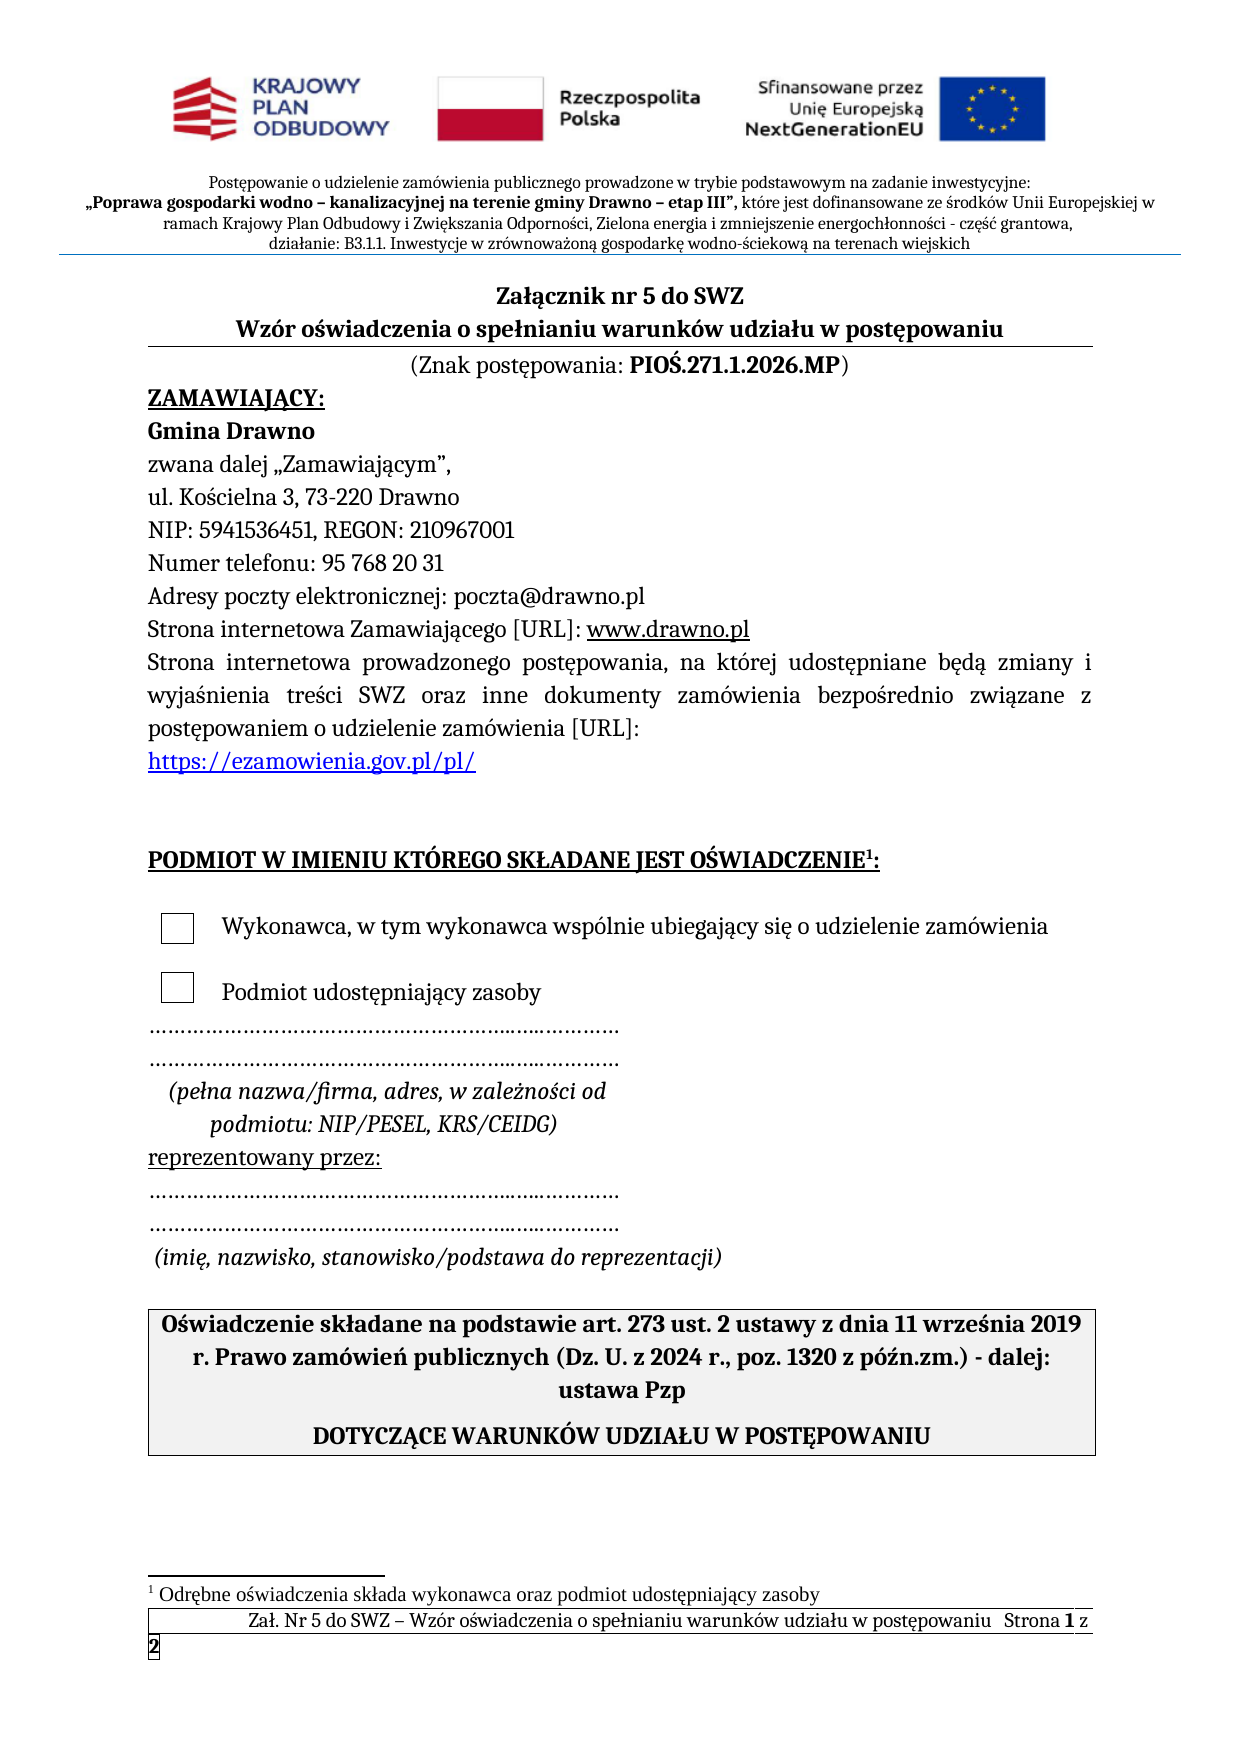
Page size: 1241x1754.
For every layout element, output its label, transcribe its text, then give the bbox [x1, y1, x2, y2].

text (imię, nazwisko, stanowisko/podstawa do reprezentacji) [148, 1242, 1093, 1271]
text Adresy poczty elektronicznej: poczta@drawno.pl [148, 582, 1093, 611]
text ZAMAWIAJĄCY: [148, 384, 1093, 413]
text (Znak postępowania: PIOŚ.271.1.2026.MP) [166, 351, 1093, 379]
text ul. Kościelna 3, 73-220 Drawno [148, 483, 1093, 512]
text Gmina Drawno [148, 417, 1093, 446]
text (pełna nazwa/firma, adres, w zależności od podmiotu: NIP/PESEL, KRS/CEIDG) [148, 1077, 621, 1139]
text …………………………………………………..…..………… [148, 1209, 651, 1238]
table_header Oświadczenie składane na podstawie art. 273 ust. 2 ustawy z dnia 11 września 2019 r. Prawo zamówień publicznych (Dz. U. z 2024 r., poz. 1320 z późn.zm.) - dalej: ustawa Pzp DOTYCZĄCE WARUNKÓW UDZIAŁU W POSTĘPOWANIU [149, 1310, 1095, 1455]
text Strona internetowa Zamawiającego [URL]: www.drawno.pl [148, 615, 1093, 644]
text …………………………………………………..…..………… [148, 1044, 651, 1073]
text Wykonawca, w tym wykonawca wspólnie ubiegający się o udzielenie zamówienia [148, 912, 1093, 941]
text Podmiot udostępniający zasoby [148, 978, 1093, 1007]
text …………………………………………………..…..………… [148, 1011, 651, 1040]
text Numer telefonu: 95 768 20 31 [148, 549, 1093, 578]
picture [152, 44, 1088, 173]
text NIP: 5941536451, REGON: 210967001 [148, 516, 1093, 545]
text https://ezamowienia.gov.pl/pl/ [148, 747, 1093, 776]
text reprezentowany przez: [148, 1143, 1093, 1172]
text PODMIOT W IMIENIU KTÓREGO SKŁADANE JEST OŚWIADCZENIE: [148, 846, 1093, 875]
text …………………………………………………..…..………… [148, 1176, 651, 1205]
text Strona internetowa prowadzonego postępowania, na której udostępniane będą zmiany i wyjaśnienia treści SWZ oraz inne dokumenty zamówienia bezpośrednio związane z postępowaniem o udzielenie zamówienia [URL]: [148, 648, 1093, 743]
text zwana dalej „Zamawiającym”, [148, 450, 1093, 479]
text Załącznik nr 5 do SWZ [148, 282, 1093, 310]
text Wzór oświadczenia o spełnianiu warunków udziału w postępowaniu [148, 315, 1093, 346]
